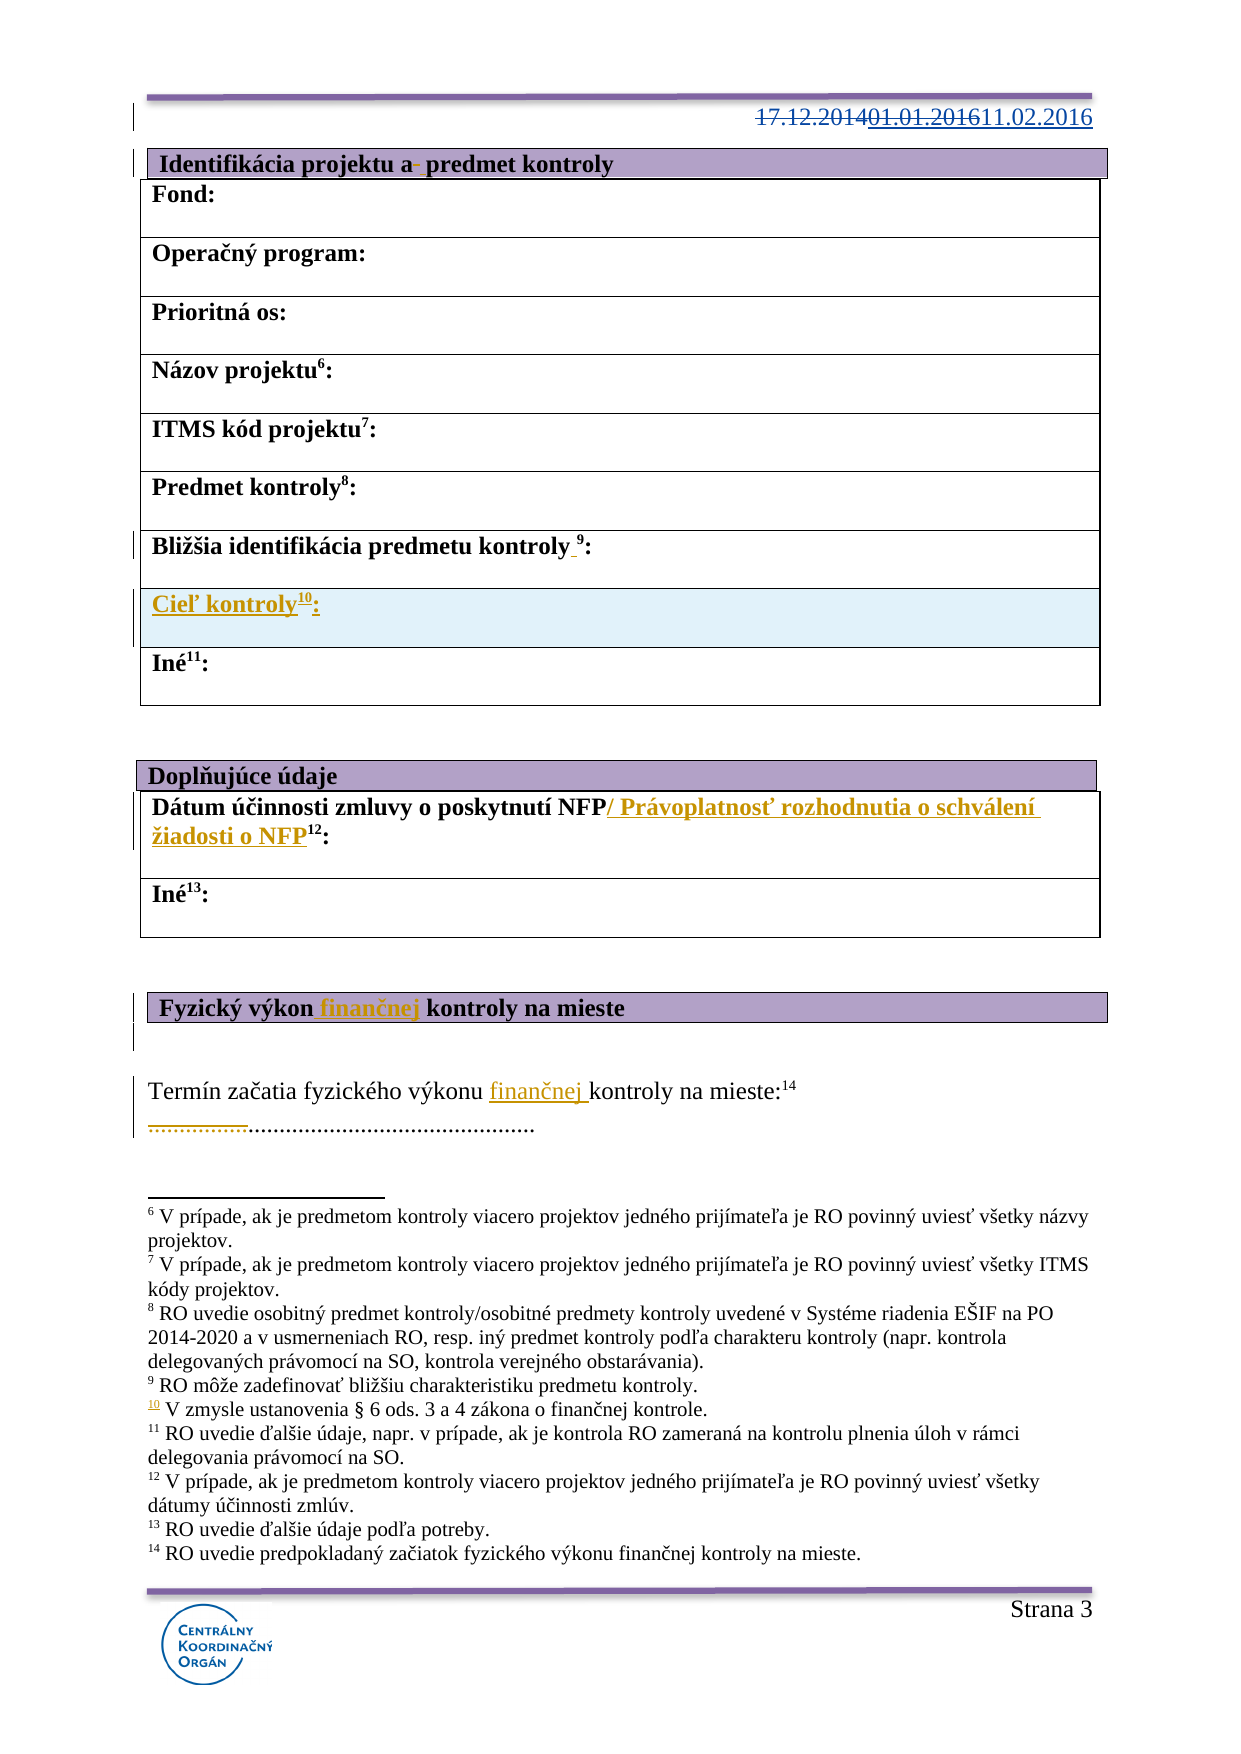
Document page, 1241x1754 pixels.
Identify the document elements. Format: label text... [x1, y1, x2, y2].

table_header Dátum účinnosti zmluvy o poskytnutí NFP: [141, 792, 1099, 878]
table_cell Predmet kontroly: [141, 472, 1099, 530]
table_cell Operačný program: [141, 238, 1099, 296]
table_header Identifikácia projektu apredmet kontroly [148, 149, 1107, 177]
table_cell Názov projektu: [141, 355, 1099, 413]
text Termín začatia fyzického výkonu kontroly na mieste: .............................................. [148, 1076, 1093, 1138]
table_cell Prioritná os: [141, 297, 1099, 354]
table_header Fond: [141, 180, 1099, 237]
table_header Doplňujúce údaje [137, 761, 1096, 790]
table_cell Iné: [141, 648, 1099, 705]
picture [159, 1602, 272, 1684]
table_header Fyzický výkon kontroly na mieste [148, 993, 1107, 1022]
table_cell Iné: [141, 879, 1099, 937]
table_cell Bližšia identifikácia predmetu kontroly: [141, 531, 1099, 588]
table_cell ITMS kód projektu: [141, 414, 1099, 471]
